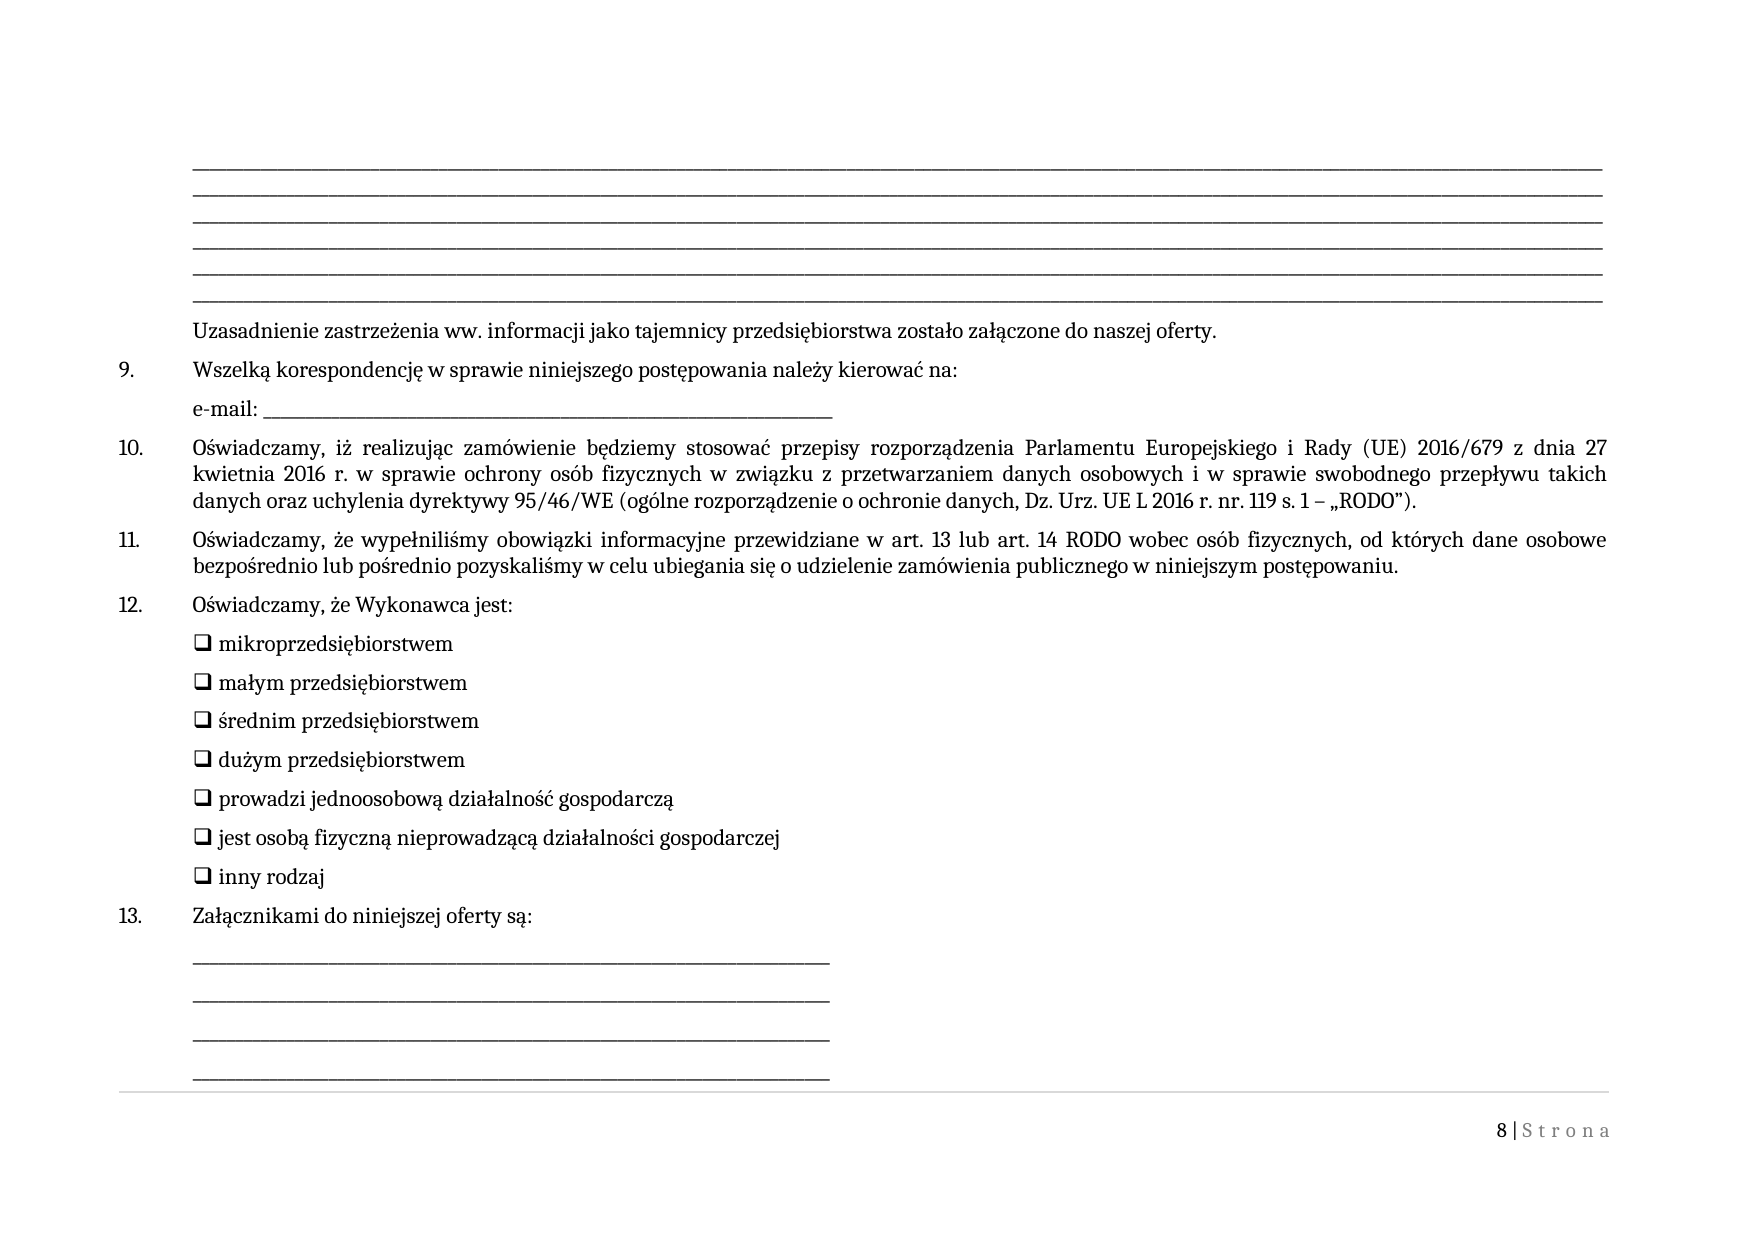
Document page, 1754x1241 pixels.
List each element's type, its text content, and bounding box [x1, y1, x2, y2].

text jest osobą fizyczną nieprowadzącą działalności gospodarczej [193, 825, 1609, 851]
text inny rodzaj [193, 864, 1609, 890]
text ___________________________________________________________________________ [193, 980, 1609, 1007]
text 11. Oświadczamy, że wypełniliśmy obowiązki informacyjne przewidziane w art. 13 lub art. 14 RODO wobec osób fizycznych, od których dane osobowe bezpośrednio lub pośrednio pozyskaliśmy w celu ubiegania się o udzielenie zamówienia publicznego w niniejszym postępowaniu. [119, 526, 1609, 579]
text ___________________________________________________________________________ [193, 1019, 1609, 1045]
text ____________________________________________________________________________________________________________________________________________________________________________________________________________________________________________________________________________________________________________________________________________________________________________________________________________________________________________________________________________________________________________________________________________________________________________________________________________________________________________________________________________________________________________________________________________________________________________________________________________________________________________________________________________________________________________________________________________________________________________________________________________________________________ [192, 148, 1609, 306]
text dużym przedsiębiorstwem [193, 747, 1609, 773]
text e-mail: ___________________________________________________________________ [193, 396, 1609, 422]
text 12. Oświadczamy, że Wykonawca jest: [119, 592, 1609, 618]
text mikroprzedsiębiorstwem [193, 631, 1609, 657]
text małym przedsiębiorstwem [193, 669, 1609, 696]
text ___________________________________________________________________________ [193, 1058, 1609, 1084]
text 13. Załącznikami do niniejszej oferty są: [119, 902, 1609, 929]
text 10. Oświadczamy, iż realizując zamówienie będziemy stosować przepisy rozporządzenia Parlamentu Europejskiego i Rady (UE) 2016/679 z dnia 27 kwietnia 2016 r. w sprawie ochrony osób fizycznych w związku z przetwarzaniem danych osobowych i w sprawie swobodnego przepływu takich danych oraz uchylenia dyrektywy 95/46/WE (ogólne rozporządzenie o ochronie danych, Dz. Urz. UE L 2016 r. nr. 119 s. 1 – „RODO”). [119, 435, 1609, 514]
text 9. Wszelką korespondencję w sprawie niniejszego postępowania należy kierować na: [119, 357, 1609, 383]
text ___________________________________________________________________________ [193, 941, 1609, 968]
text średnim przedsiębiorstwem [193, 708, 1609, 734]
text prowadzi jednoosobową działalność gospodarczą [193, 786, 1609, 812]
text Uzasadnienie zastrzeżenia ww. informacji jako tajemnicy przedsiębiorstwa zostało załączone do naszej oferty. [192, 318, 1609, 345]
